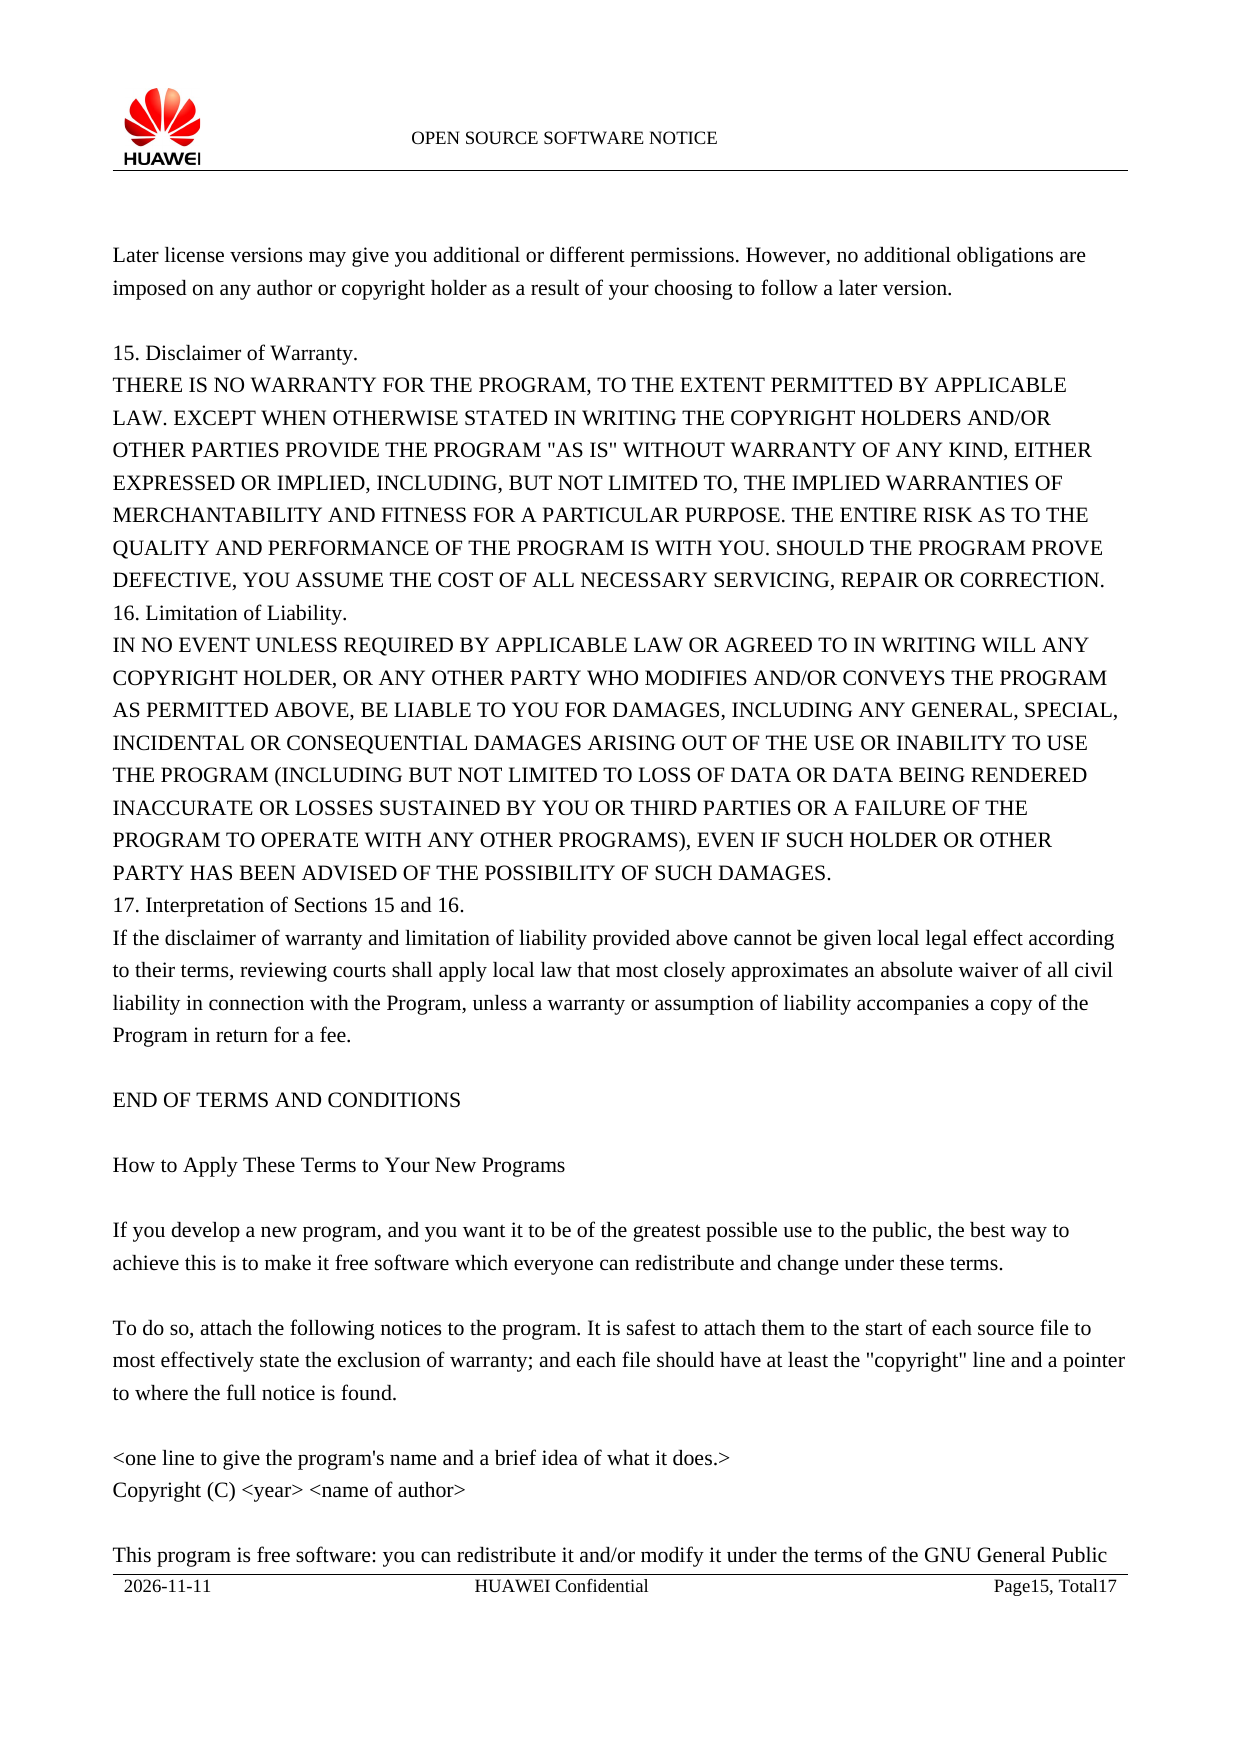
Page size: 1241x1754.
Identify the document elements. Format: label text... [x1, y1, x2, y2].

picture [124, 88, 201, 165]
